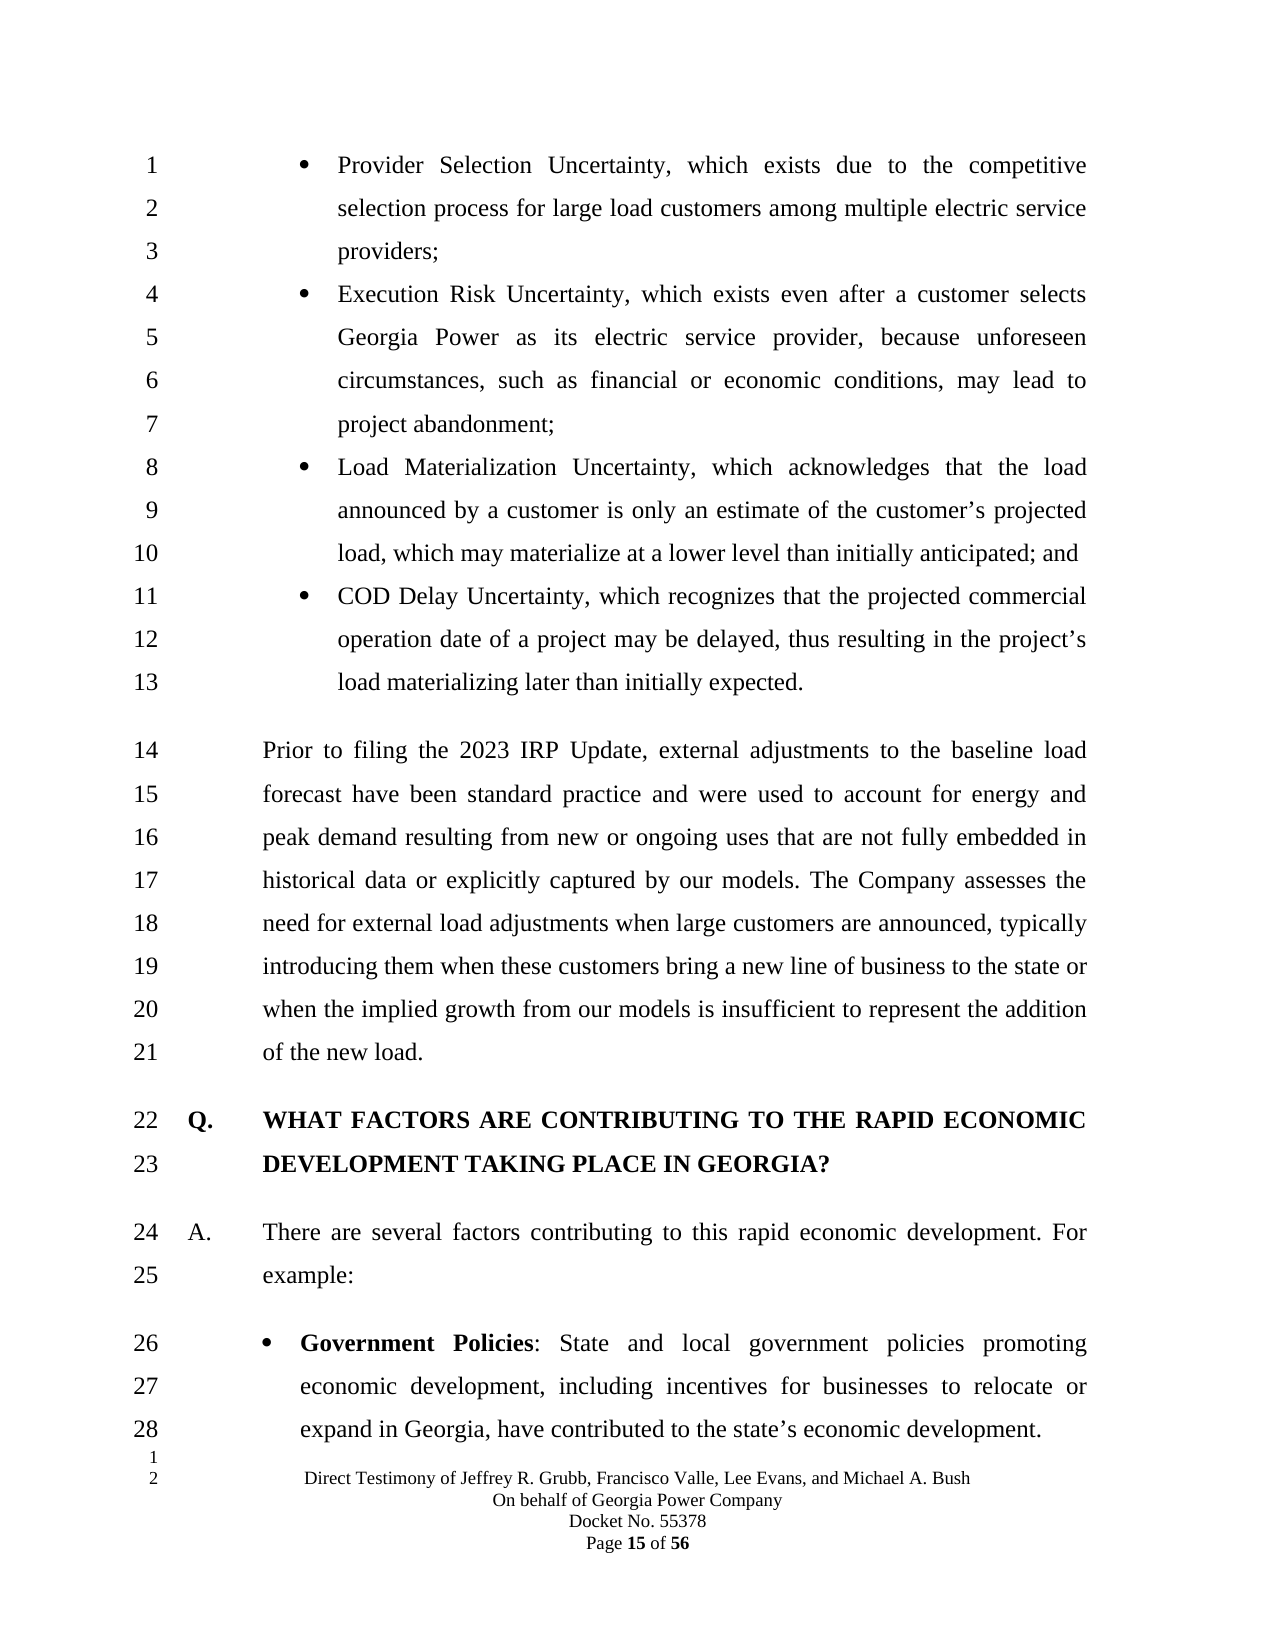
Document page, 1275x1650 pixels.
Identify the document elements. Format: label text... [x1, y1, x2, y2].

list COD Delay Uncertainty, which recognizes that the projected commercial operation date of a project may be delayed, thus resulting in the project’s load materializing later than initially expected. [300, 581, 1087, 696]
list Provider Selection Uncertainty, which exists due to the competitive selection process for large load customers among multiple electric service providers; [300, 150, 1087, 265]
list Load Materialization Uncertainty, which acknowledges that the load announced by a customer is only an estimate of the customer’s projected load, which may materialize at a lower level than initially anticipated; and [300, 452, 1087, 567]
text Q. WHAT FACTORS ARE CONTRIBUTING TO THE RAPID ECONOMIC DEVELOPMENT TAKING PLACE IN GEORGIA? [187, 1106, 1087, 1177]
text A. There are several factors contributing to this rapid economic development. For example: [187, 1217, 1087, 1289]
list Government Policies: State and local government policies promoting economic development, including incentives for businesses to relocate or expand in Georgia, have contributed to the state’s economic development. [262, 1328, 1087, 1443]
text Prior to filing the 2023 IRP Update, external adjustments to the baseline load forecast have been standard practice and were used to account for energy and peak demand resulting from new or ongoing uses that are not fully embedded in historical data or explicitly captured by our models. The Company assesses the need for external load adjustments when large customers are announced, typically introducing them when these customers bring a new line of business to the state or when the implied growth from our models is insufficient to represent the addition of the new load. [262, 736, 1087, 1066]
list Execution Risk Uncertainty, which exists even after a customer selects Georgia Power as its electric service provider, because unforeseen circumstances, such as financial or economic conditions, may lead to project abandonment; [300, 279, 1087, 437]
